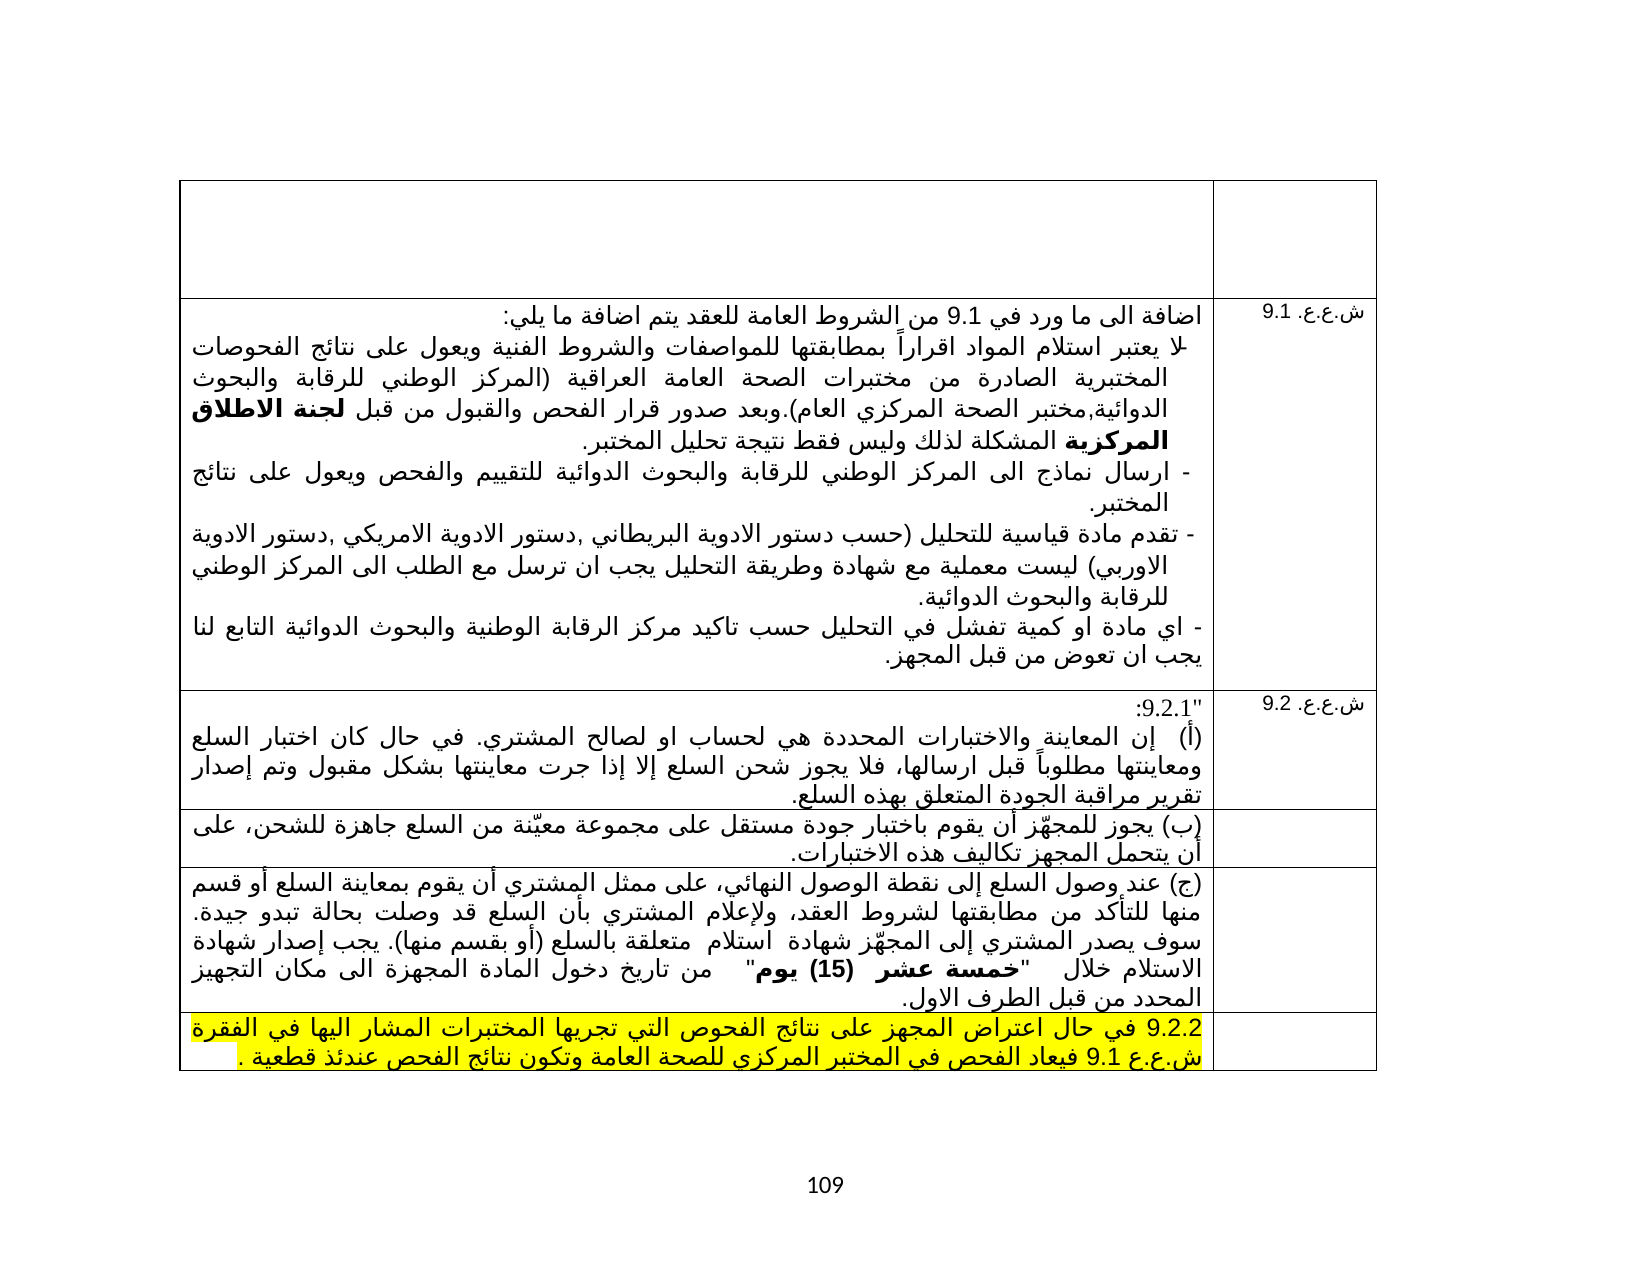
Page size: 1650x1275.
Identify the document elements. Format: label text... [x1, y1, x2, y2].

table_cell ش.ع.ع. 9.2 [1214, 691, 1376, 808]
table_cell (ج) عند وصول السلع إلى نقطة الوصول النهائي، على ممثل المشتري أن يقوم بمعاينة السلع أو قسم منها للتأكد من مطابقتها لشروط العقد، ولإعلام المشتري بأن السلع قد وصلت بحالة تبدو جيدة. سوف يصدر المشتري إلى المجهّز شهادة استلام متعلقة بالسلع (أو بقسم منها). يجب إصدار شهادة الاستلام خلال "خمسة عشر (15) يوم" من تاريخ دخول المادة المجهزة الى مكان التجهيز المحدد من قبل الطرف الاول. [181, 868, 1213, 1012]
table_cell [1214, 868, 1376, 1012]
table_cell (ب) يجوز للمجهّز أن يقوم باختبار جودة مستقل على مجموعة معيّنة من السلع جاهزة للشحن، على أن يتحمل المجهز تكاليف هذه الاختبارات. [181, 810, 1213, 867]
table_cell [1214, 810, 1376, 867]
table_cell [181, 181, 1213, 298]
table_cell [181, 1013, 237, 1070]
table_cell اضافة الى ما ورد في 9.1 من الشروط العامة للعقد يتم اضافة ما يلي: - لا يعتبر استلام المواد اقراراً بمطابقتها للمواصفات والشروط الفنية ويعول على نتائج الفحوصات المختبرية الصادرة من مختبرات الصحة العامة العراقية (المركز الوطني للرقابة والبحوث الدوائية,مختبر الصحة المركزي العام).وبعد صدور قرار الفحص والقبول من قبل لجنة الاطلاق المركزية المشكلة لذلك وليس فقط نتيجة تحليل المختبر. - ارسال نماذج الى المركز الوطني للرقابة والبحوث الدوائية للتقييم والفحص ويعول على نتائج المختبر. - تقدم مادة قياسية للتحليل (حسب دستور الادوية البريطاني ,دستور الادوية الامريكي ,دستور الادوية الاوربي) ليست معملية مع شهادة وطريقة التحليل يجب ان ترسل مع الطلب الى المركز الوطني للرقابة والبحوث الدوائية. - اي مادة او كمية تفشل في التحليل حسب تاكيد مركز الرقابة الوطنية والبحوث الدوائية التابع لنا يجب ان تعوض من قبل المجهز. [181, 299, 1213, 690]
table_cell [1214, 1013, 1376, 1070]
table_cell [1214, 181, 1376, 298]
table_cell ش.ع.ع. 9.1 [1214, 299, 1376, 690]
table_cell "9.2.1: (أ) إن المعاينة والاختبارات المحددة هي لحساب او لصالح المشتري. في حال كان اختبار السلع ومعاينتها مطلوباً قبل ارسالها، فلا يجوز شحن السلع إلا إذا جرت معاينتها بشكل مقبول وتم إصدار تقرير مراقبة الجودة المتعلق بهذه السلع. [181, 691, 1213, 808]
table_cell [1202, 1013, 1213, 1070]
